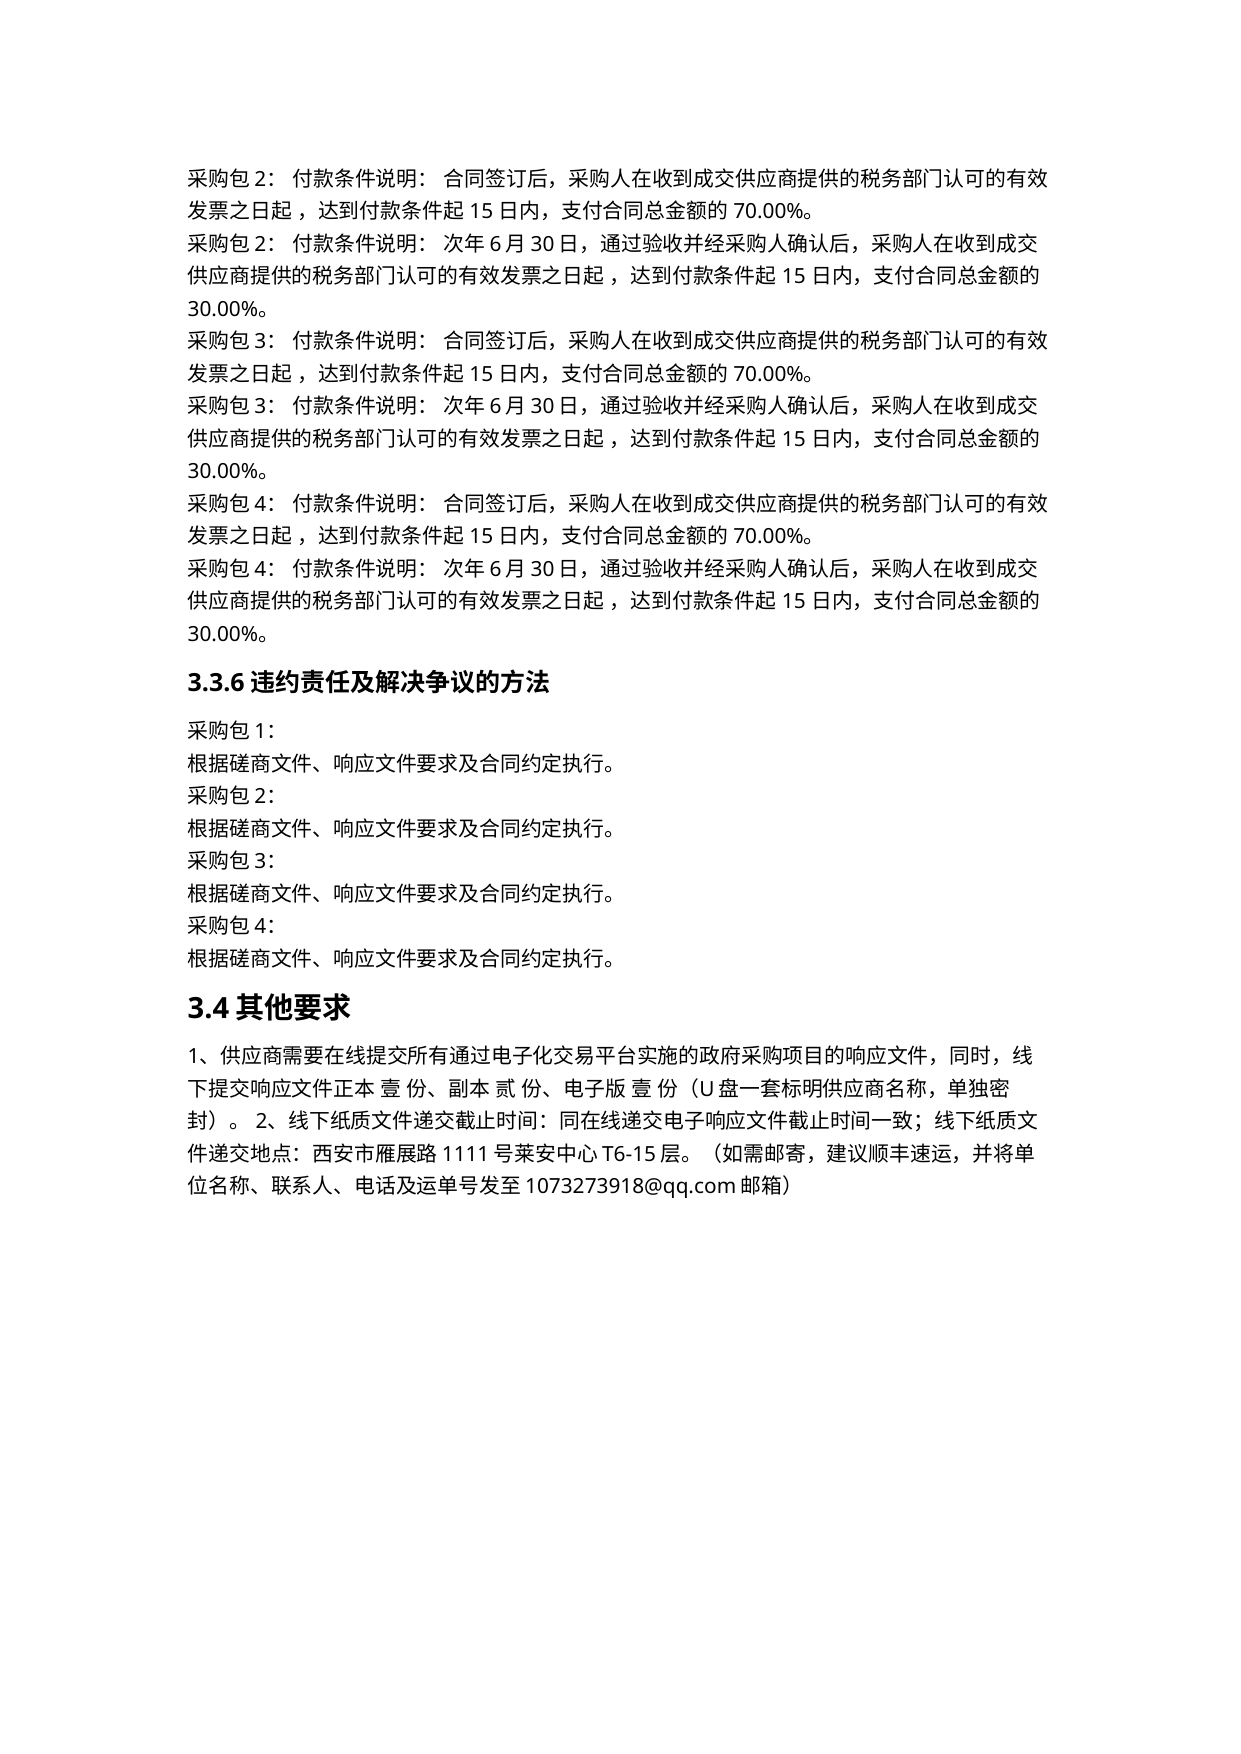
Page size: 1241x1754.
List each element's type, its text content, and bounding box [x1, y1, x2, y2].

text 根据磋商文件、响应文件要求及合同约定执行。 [187, 877, 1053, 909]
text 3.4其他要求 [187, 974, 1053, 1039]
text 采购包2： 付款条件说明： 合同签订后，采购人在收到成交供应商提供的税务部门认可的有效发票之日起 ，达到付款条件起 15 日内，支付合同总金额的 70.00%。 [187, 162, 1053, 227]
text 采购包3： [187, 844, 1053, 877]
text 3.3.6违约责任及解决争议的方法 [187, 649, 1053, 714]
text 根据磋商文件、响应文件要求及合同约定执行。 [187, 942, 1053, 974]
text 1、供应商需要在线提交所有通过电子化交易平台实施的政府采购项目的响应文件，同时，线下提交响应文件正本 壹 份、副本 贰 份、电子版 壹 份（U盘一套标明供应商名称，单独密封）。 2、线下纸质文件递交截止时间：同在线递交电子响应文件截止时间一致；线下纸质文件递交地点：西安市雁展路1111号莱安中心T6-15层。（如需邮寄，建议顺丰速运，并将单位名称、联系人、电话及运单号发至1073273918@qq.com邮箱） [187, 1039, 1053, 1202]
text 采购包4： 付款条件说明： 次年6月30日，通过验收并经采购人确认后，采购人在收到成交供应商提供的税务部门认可的有效发票之日起 ，达到付款条件起 15 日内，支付合同总金额的 30.00%。 [187, 552, 1053, 649]
text 采购包4： [187, 909, 1053, 942]
text 采购包2： [187, 779, 1053, 812]
text 采购包4： 付款条件说明： 合同签订后，采购人在收到成交供应商提供的税务部门认可的有效发票之日起 ，达到付款条件起 15 日内，支付合同总金额的 70.00%。 [187, 487, 1053, 552]
text 采购包3： 付款条件说明： 合同签订后，采购人在收到成交供应商提供的税务部门认可的有效发票之日起 ，达到付款条件起 15 日内，支付合同总金额的 70.00%。 [187, 324, 1053, 389]
text 根据磋商文件、响应文件要求及合同约定执行。 [187, 747, 1053, 779]
text 采购包1： [187, 714, 1053, 747]
text 采购包2： 付款条件说明： 次年6月30日，通过验收并经采购人确认后，采购人在收到成交供应商提供的税务部门认可的有效发票之日起 ，达到付款条件起 15 日内，支付合同总金额的 30.00%。 [187, 227, 1053, 324]
text 根据磋商文件、响应文件要求及合同约定执行。 [187, 812, 1053, 844]
text 采购包3： 付款条件说明： 次年6月30日，通过验收并经采购人确认后，采购人在收到成交供应商提供的税务部门认可的有效发票之日起 ，达到付款条件起 15 日内，支付合同总金额的 30.00%。 [187, 389, 1053, 487]
